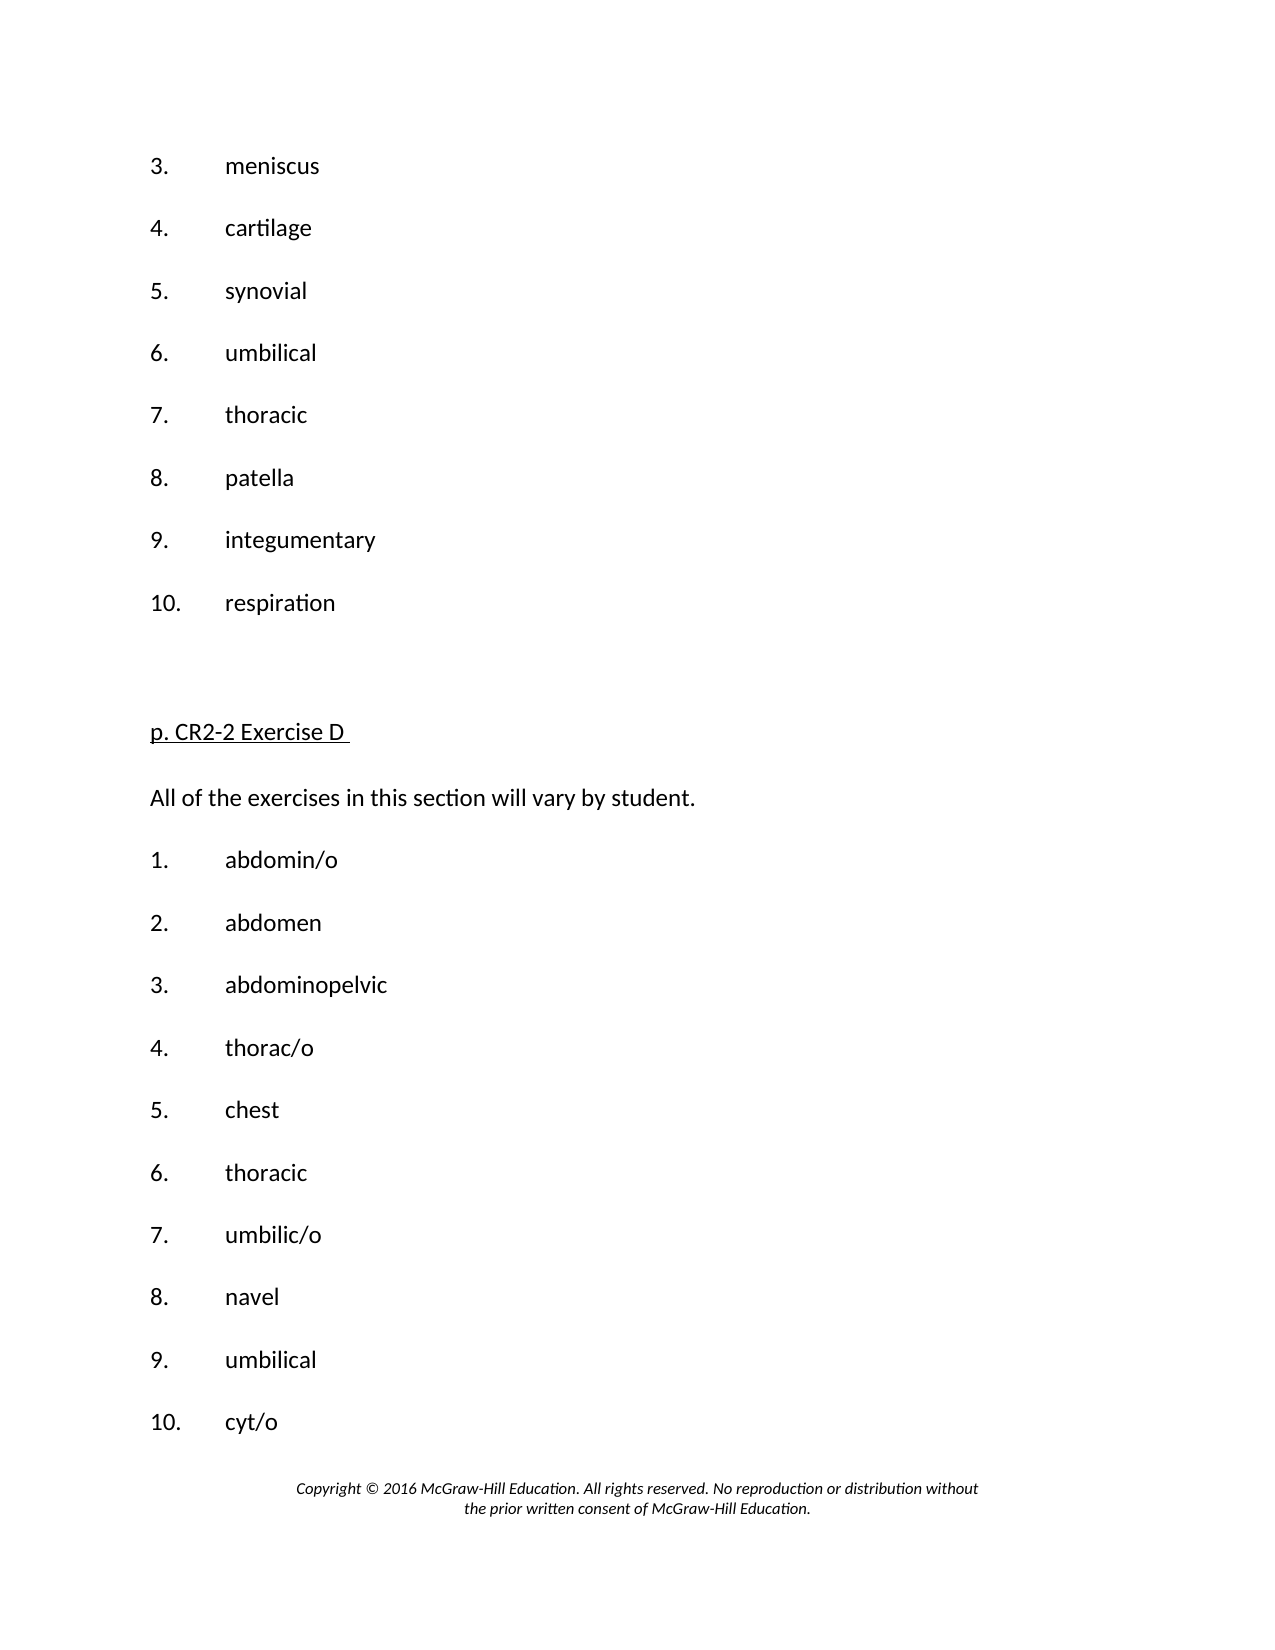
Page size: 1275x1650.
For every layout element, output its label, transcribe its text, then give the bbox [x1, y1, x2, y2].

text 4. cartilage [150, 212, 1125, 243]
text 10. cyt/o [150, 1406, 1125, 1437]
text 3. meniscus [150, 150, 1125, 181]
text 9. umbilical [150, 1344, 1125, 1374]
text 9. integumentary [150, 524, 1125, 555]
text 8. navel [150, 1281, 1125, 1312]
text 6. thoracic [150, 1157, 1125, 1187]
text 7. thoracic [150, 399, 1125, 430]
text 2. abdomen [150, 907, 1125, 938]
text 4. thorac/o [150, 1032, 1125, 1062]
text 5. synovial [150, 275, 1125, 305]
text 8. patella [150, 462, 1125, 492]
text 5. chest [150, 1094, 1125, 1125]
text 6. umbilical [150, 337, 1125, 368]
text 7. umbilic/o [150, 1219, 1125, 1249]
text p. CR2-2 Exercise D [150, 716, 1125, 746]
text 3. abdominopelvic [150, 969, 1125, 1000]
text 1. abdomin/o [150, 845, 1125, 875]
text All of the exercises in this section will vary by student. [150, 782, 1125, 813]
text 10. respiration [150, 587, 1125, 617]
